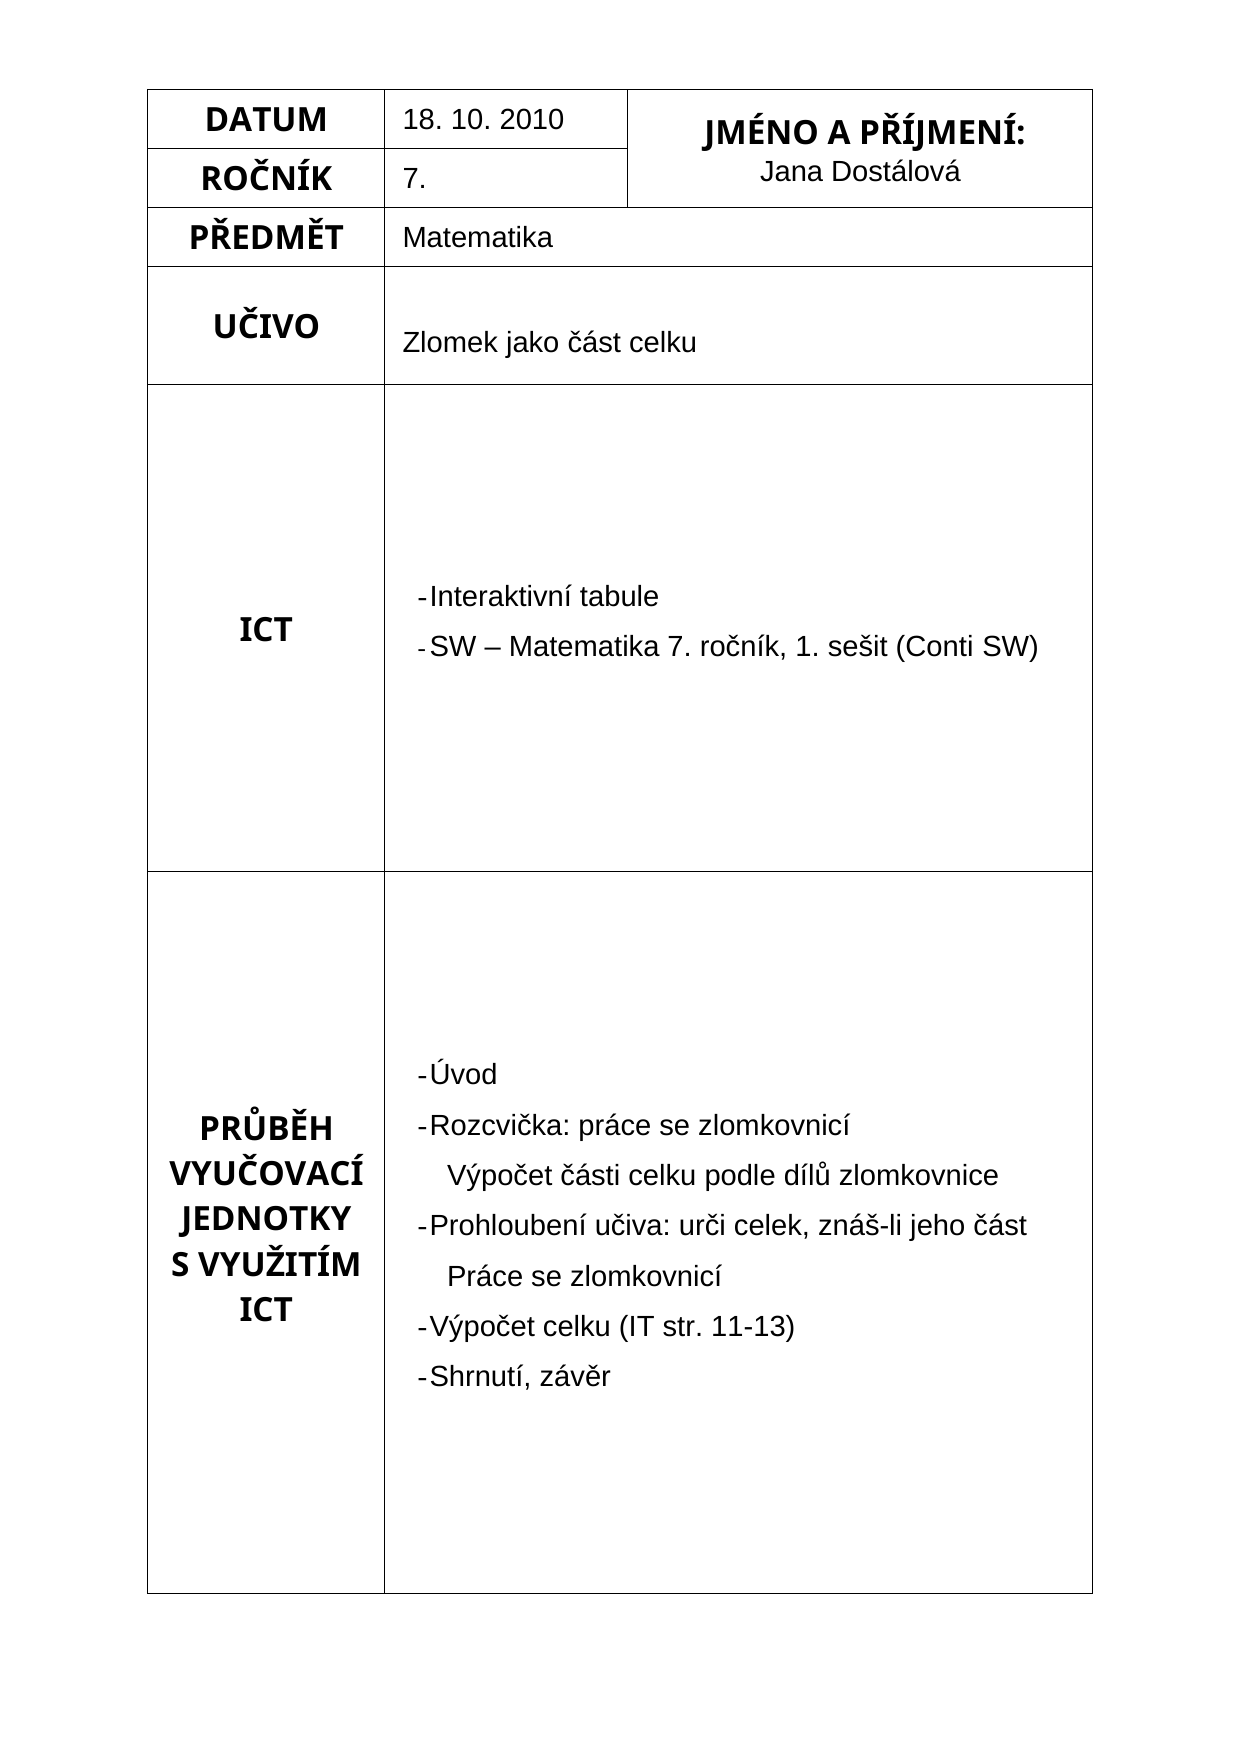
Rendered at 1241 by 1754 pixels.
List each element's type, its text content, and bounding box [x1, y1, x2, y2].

table_header DATUM [148, 90, 384, 148]
table_cell ICT [148, 385, 384, 871]
table_header JMÉNO A PŘÍJMENÍ: Jana Dostálová [628, 90, 1092, 207]
table_header 18. 10. 2010 [385, 90, 627, 148]
table_cell Matematika [385, 208, 1092, 266]
table_cell PRŮBĚH VYUČOVACÍ JEDNOTKY S VYUŽITÍM ICT [148, 872, 384, 1592]
table_cell Zlomek jako část celku [385, 267, 1092, 384]
table_cell Interaktivní tabule SW – Matematika 7. ročník, 1. sešit (Conti SW) [385, 385, 1092, 871]
table_cell PŘEDMĚT [148, 208, 384, 266]
table_cell ROČNÍK [148, 149, 384, 207]
table_cell 7. [385, 149, 627, 207]
table_cell Úvod Rozcvička: práce se zlomkovnicí Výpočet části celku podle dílů zlomkovnice Prohloubení učiva: urči celek, znáš-li jeho část Práce se zlomkovnicí Výpočet celku (IT str. 11-13) Shrnutí, závěr [385, 872, 1092, 1592]
table_cell UČIVO [148, 267, 384, 384]
